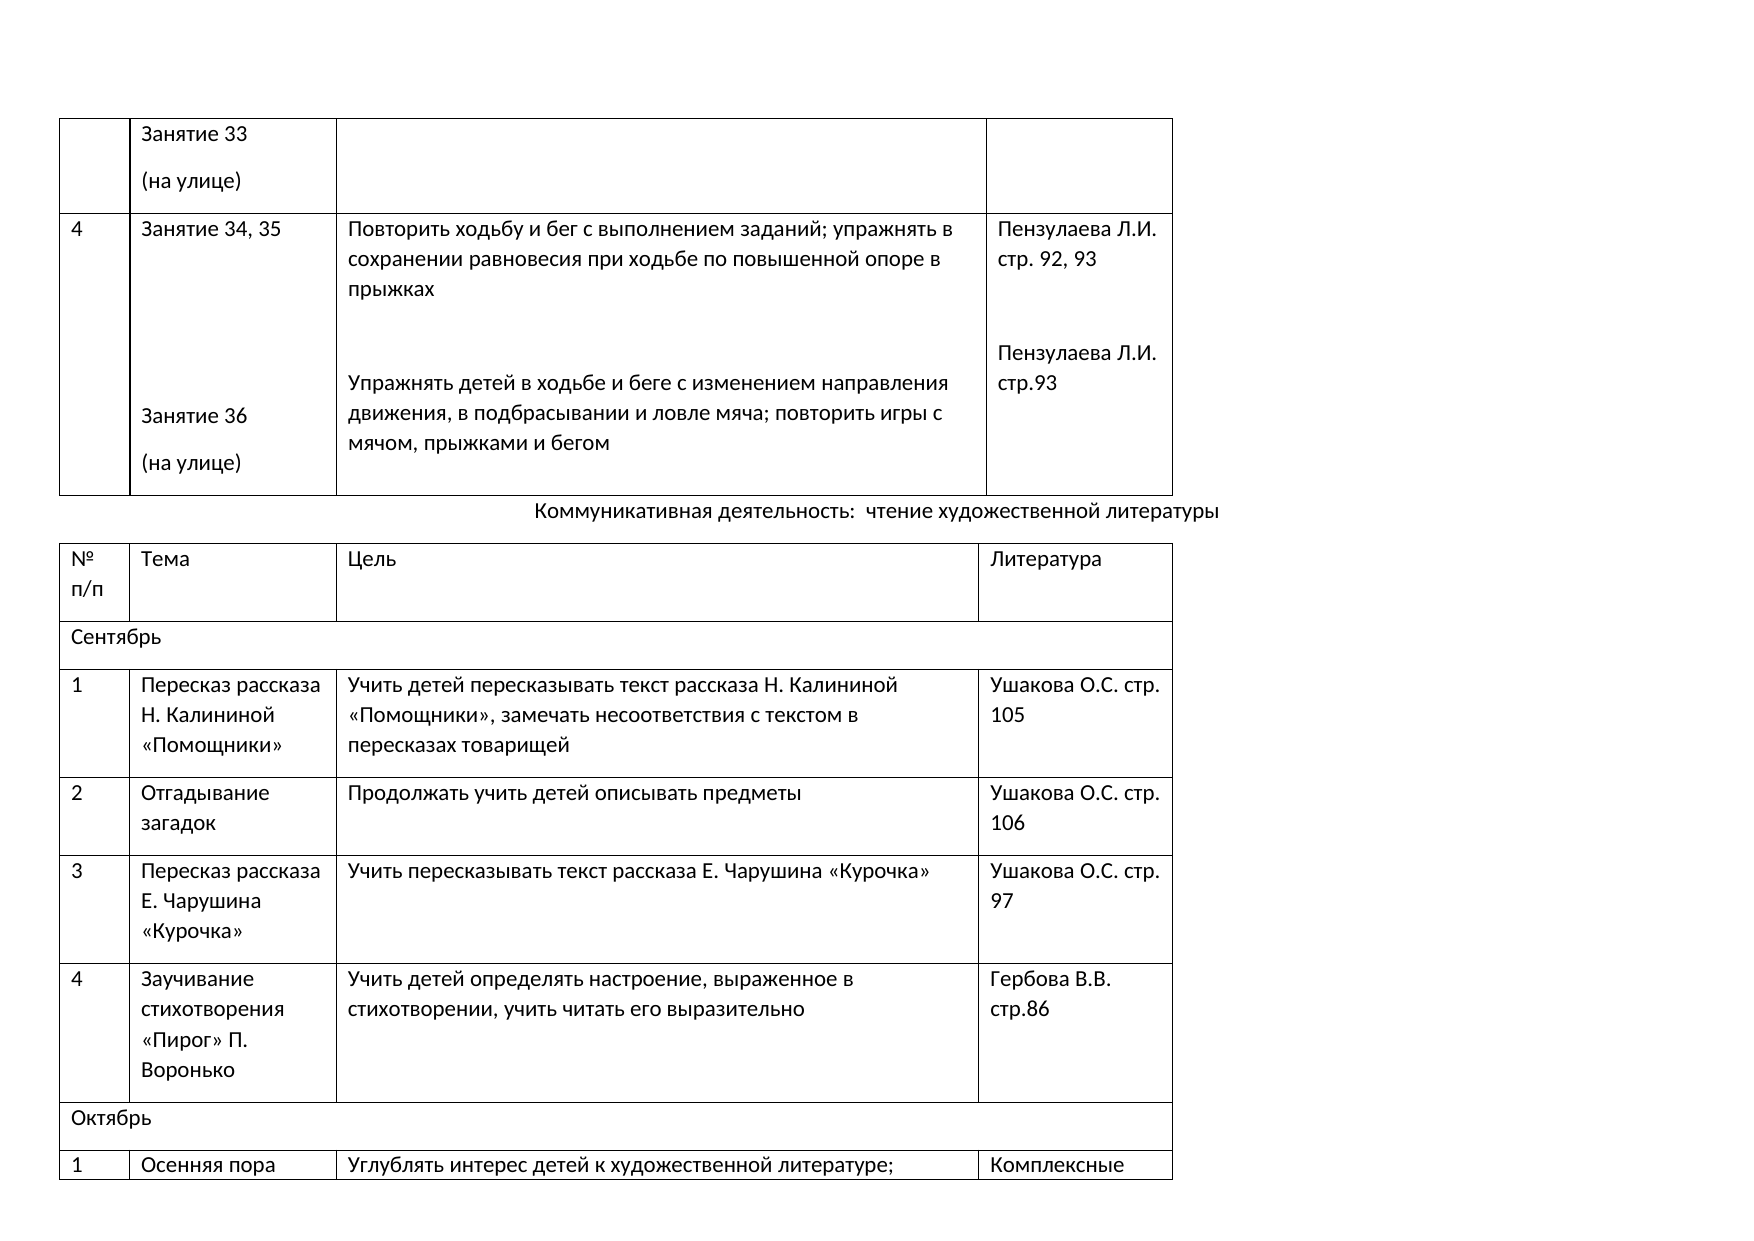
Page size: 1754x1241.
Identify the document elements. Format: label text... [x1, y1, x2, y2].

table_cell 3 [60, 856, 129, 963]
table_cell Продолжать учить детей описывать предметы [337, 778, 978, 855]
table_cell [131, 119, 336, 213]
table_cell 3 [60, 119, 129, 213]
table_cell Ушакова О.С. стр. 105 [979, 670, 1172, 777]
table_header № п/п [60, 544, 129, 621]
table_cell 1 [60, 1151, 129, 1178]
table_cell Пересказ рассказа Е. Чарушина «Курочка» [130, 856, 336, 963]
table_cell Сентябрь [60, 622, 1172, 669]
text Коммуникативная деятельность: чтение художественной литературы [59, 496, 1695, 524]
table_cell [987, 119, 1172, 213]
table_header Литература [979, 544, 1172, 621]
table_cell 2 [60, 778, 129, 855]
table_cell Ушакова О.С. стр. 97 [979, 856, 1172, 963]
table_cell Пензулаева Л.И. стр. 92, 93 Пензулаева Л.И. стр.93 [987, 214, 1172, 495]
table_cell Занятие 34, 35 Занятие 36 (на улице) [131, 214, 336, 495]
table_cell Отгадывание загадок [130, 778, 336, 855]
table_cell Заучивание стихотворения «Пирог» П. Воронько [130, 964, 336, 1102]
table_cell 4 [60, 964, 129, 1102]
table_cell 4 [60, 214, 129, 495]
table_header Цель [337, 544, 978, 621]
table_header Тема [130, 544, 336, 621]
table_cell Повторить ходьбу и бег с выполнением заданий; упражнять в сохранении равновесия при ходьбе по повышенной опоре в прыжках Упражнять детей в ходьбе и беге с изменением направления движения, в подбрасывании и ловле мяча; повторить игры с мячом, прыжками и бегом [337, 214, 986, 495]
table_cell Учить пересказывать текст рассказа Е. Чарушина «Курочка» [337, 856, 978, 963]
table_cell Октябрь [60, 1103, 1172, 1149]
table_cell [979, 1151, 1172, 1178]
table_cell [337, 1151, 978, 1178]
table_cell Ушакова О.С. стр. 106 [979, 778, 1172, 855]
table_cell Учить детей пересказывать текст рассказа Н. Калининой «Помощники», замечать несоответствия с текстом в пересказах товарищей [337, 670, 978, 777]
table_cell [337, 119, 986, 213]
table_cell Осенняя пора [130, 1151, 336, 1178]
table_cell Учить детей определять настроение, выраженное в стихотворении, учить читать его выразительно [337, 964, 978, 1102]
table_cell Пересказ рассказа Н. Калининой «Помощники» [130, 670, 336, 777]
table_cell Гербова В.В. стр.86 [979, 964, 1172, 1102]
table_cell 1 [60, 670, 129, 777]
